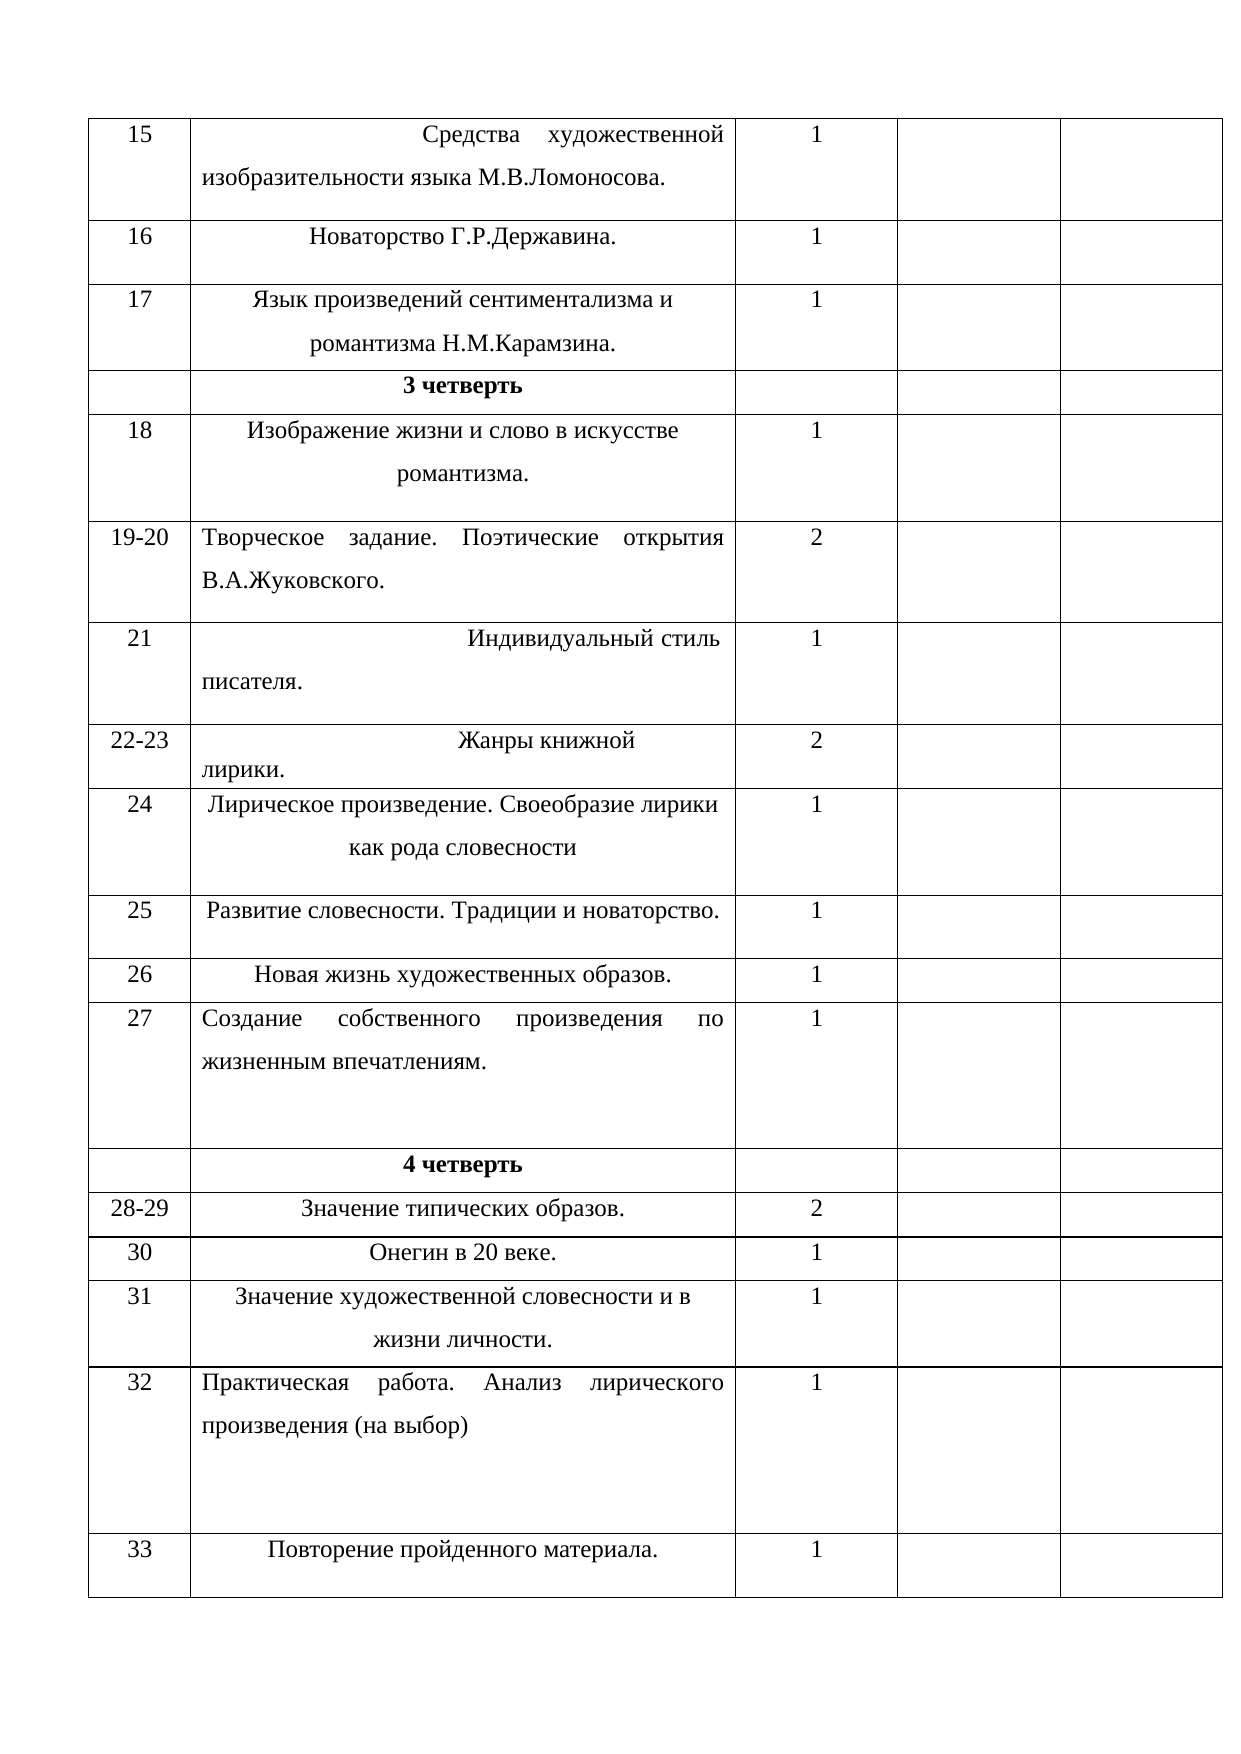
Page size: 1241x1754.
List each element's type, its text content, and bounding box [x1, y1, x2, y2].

table_cell [898, 896, 1060, 958]
table_cell [1061, 371, 1222, 414]
table_cell [1061, 415, 1222, 521]
table_cell Жанры книжной лирики. [191, 725, 735, 788]
table_cell 18 [89, 415, 190, 521]
table_cell [1061, 1238, 1222, 1280]
table_cell Значение художественной словесности и в жизни личности. [191, 1281, 735, 1366]
table_cell [1061, 789, 1222, 894]
table_cell Лирическое произведение. Своеобразие лирики как рода словесности [191, 789, 735, 894]
table_cell [898, 415, 1060, 521]
table_cell 1 [736, 789, 897, 894]
table_cell Онегин в 20 веке. [191, 1238, 735, 1280]
table_cell Развитие словесности. Традиции и новаторство. [191, 896, 735, 958]
table_cell [1061, 119, 1222, 220]
table_cell Изображение жизни и слово в искусстве романтизма. [191, 415, 735, 521]
table_cell [898, 1193, 1060, 1236]
table_cell [1061, 896, 1222, 958]
table_cell [1061, 1003, 1222, 1148]
table_cell [736, 371, 897, 414]
table_cell [1061, 1368, 1222, 1533]
table_cell 16 [89, 221, 190, 283]
table_cell 1 [736, 1238, 897, 1280]
table_cell [1061, 522, 1222, 622]
table_cell [898, 959, 1060, 1002]
table_cell 2 [736, 1193, 897, 1236]
table_cell [736, 1149, 897, 1192]
table_cell Новая жизнь художественных образов. [191, 959, 735, 1002]
table_cell [1061, 725, 1222, 788]
table_cell 30 [89, 1238, 190, 1280]
table_cell 1 [736, 1003, 897, 1148]
table_cell 24 [89, 789, 190, 894]
table_cell [898, 725, 1060, 788]
table_cell [898, 1149, 1060, 1192]
table_cell 17 [89, 285, 190, 369]
table_cell [898, 221, 1060, 283]
table_cell Создание собственного произведения по жизненным впечатлениям. [191, 1003, 735, 1148]
table_cell 1 [736, 959, 897, 1002]
table_cell 27 [89, 1003, 190, 1148]
table_cell 2 [736, 725, 897, 788]
table_cell 22-23 [89, 725, 190, 788]
table_cell 1 [736, 1368, 897, 1533]
table_cell Практическая работа. Анализ лирического произведения (на выбор) [191, 1368, 735, 1533]
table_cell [191, 1534, 735, 1597]
table_cell 1 [736, 119, 897, 220]
table_cell [1061, 959, 1222, 1002]
table_cell [898, 1003, 1060, 1148]
table_cell 4 четверть [191, 1149, 735, 1192]
table_cell 1 [736, 1534, 897, 1597]
table_cell [898, 623, 1060, 724]
table_cell [898, 119, 1060, 220]
table_cell 1 [736, 285, 897, 369]
table_cell [89, 371, 190, 414]
table_cell [898, 1238, 1060, 1280]
table_cell 26 [89, 959, 190, 1002]
table_cell 21 [89, 623, 190, 724]
table_cell Новаторство Г.Р.Державина. [191, 221, 735, 283]
table_cell [898, 1534, 1060, 1597]
table_cell 1 [736, 415, 897, 521]
table_cell [898, 1281, 1060, 1366]
table_cell 15 [89, 119, 190, 220]
table_cell [898, 1368, 1060, 1533]
table_cell 1 [736, 221, 897, 283]
table_cell [898, 522, 1060, 622]
table_cell 1 [736, 896, 897, 958]
table_cell 2 [736, 522, 897, 622]
table_cell [898, 285, 1060, 369]
table_cell [1061, 1149, 1222, 1192]
table_cell 32 [89, 1368, 190, 1533]
table_cell [1061, 1193, 1222, 1236]
table_cell 1 [736, 623, 897, 724]
table_cell Средства художественной изобразительности языка М.В.Ломоносова. [191, 119, 735, 220]
table_cell 33 [89, 1534, 190, 1597]
table_cell 19-20 [89, 522, 190, 622]
table_cell 1 [736, 1281, 897, 1366]
table_cell [89, 1149, 190, 1192]
table_cell [1061, 1281, 1222, 1366]
table_cell Язык произведений сентиментализма и романтизма Н.М.Карамзина. [191, 285, 735, 369]
table_cell [898, 371, 1060, 414]
table_cell 3 четверть [191, 371, 735, 414]
table_cell [1061, 221, 1222, 283]
table_cell [1061, 1534, 1222, 1597]
table_cell Творческое задание. Поэтические открытия В.А.Жуковского. [191, 522, 735, 622]
table_cell 28-29 [89, 1193, 190, 1236]
table_cell [1061, 285, 1222, 369]
table_cell [898, 789, 1060, 894]
table_cell [1061, 623, 1222, 724]
table_cell Значение типических образов. [191, 1193, 735, 1236]
table_cell Индивидуальный стиль писателя. [191, 623, 735, 724]
table_cell 25 [89, 896, 190, 958]
table_cell 31 [89, 1281, 190, 1366]
